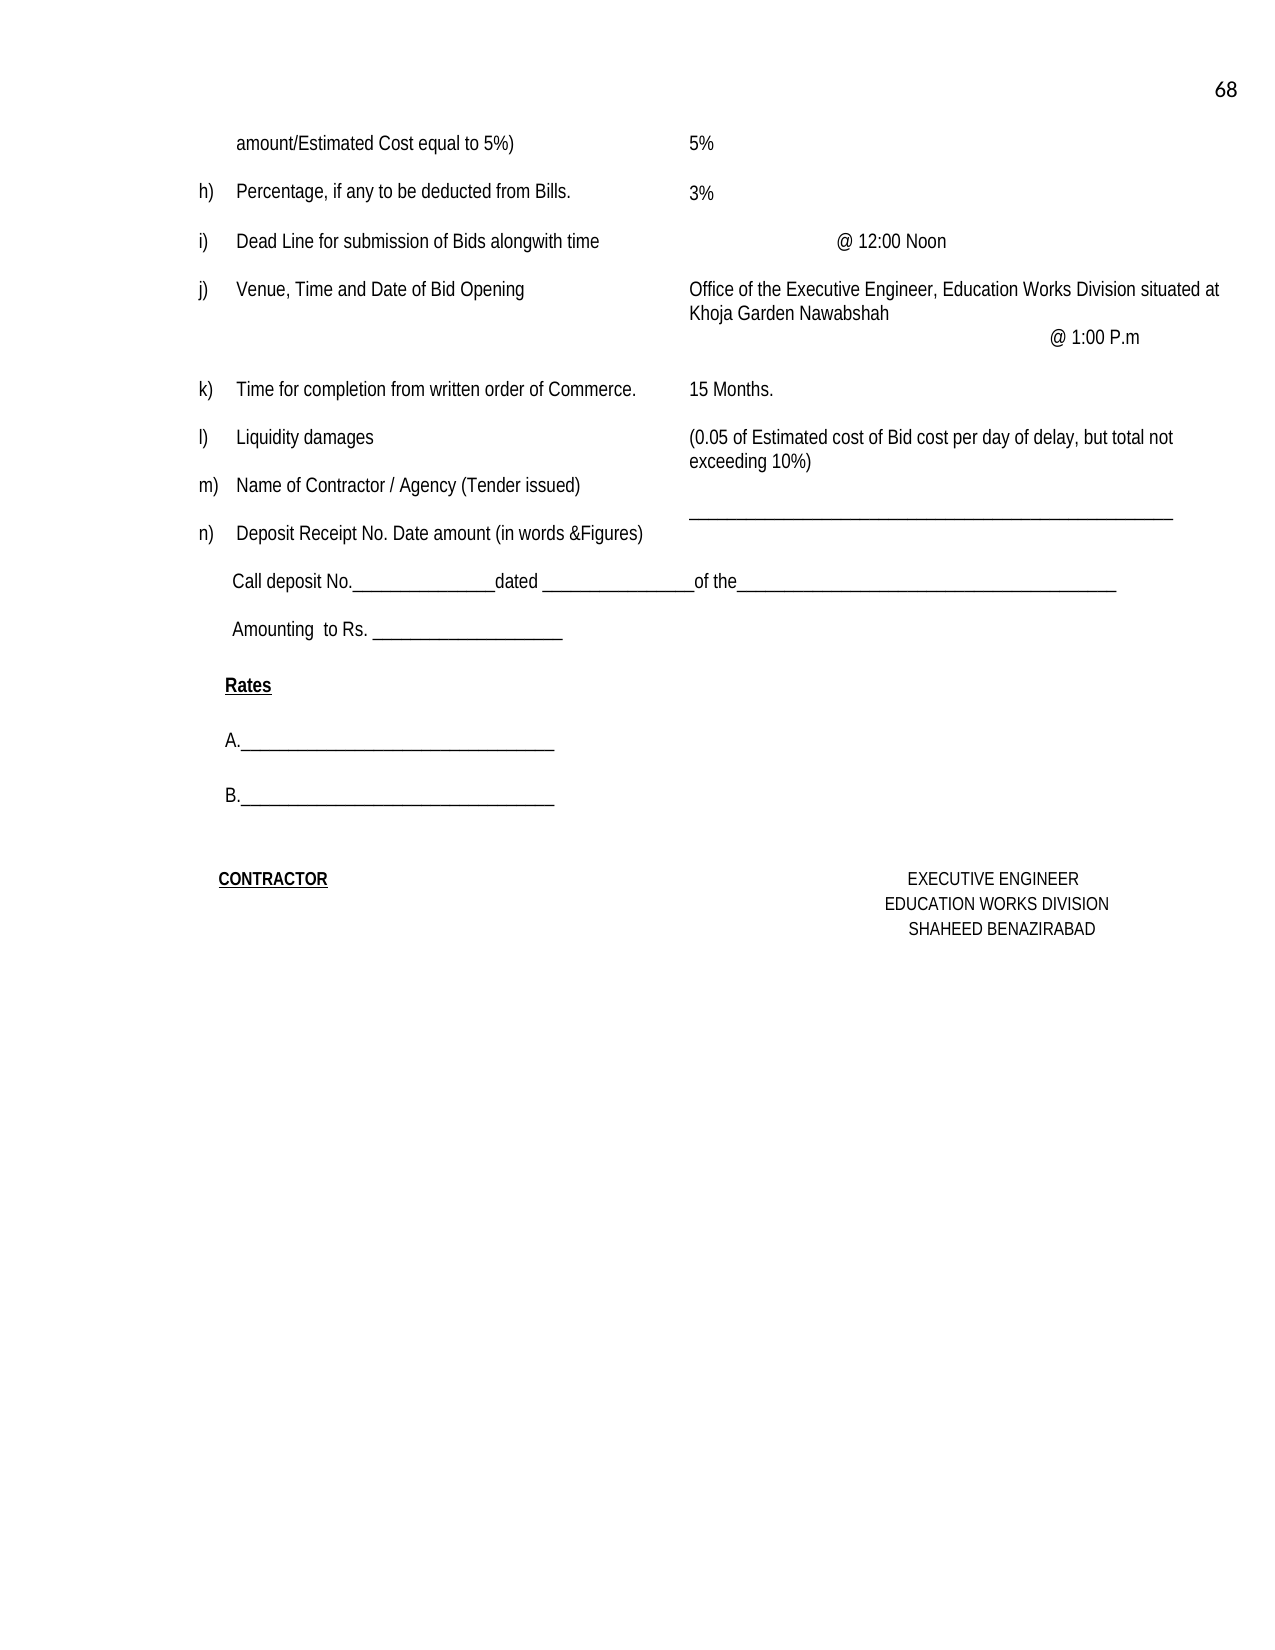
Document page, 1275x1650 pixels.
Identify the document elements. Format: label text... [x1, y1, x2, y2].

text A._________________________________ [150, 728, 1237, 752]
text EDUCATION WORKS DIVISION [150, 893, 1237, 914]
text SHAHEED BENAZIRABAD [825, 918, 1237, 939]
text B._________________________________ [150, 783, 1237, 807]
text CONTRACTOR EXECUTIVE ENGINEER [150, 868, 1237, 889]
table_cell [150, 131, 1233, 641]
text Rates [150, 673, 1237, 697]
